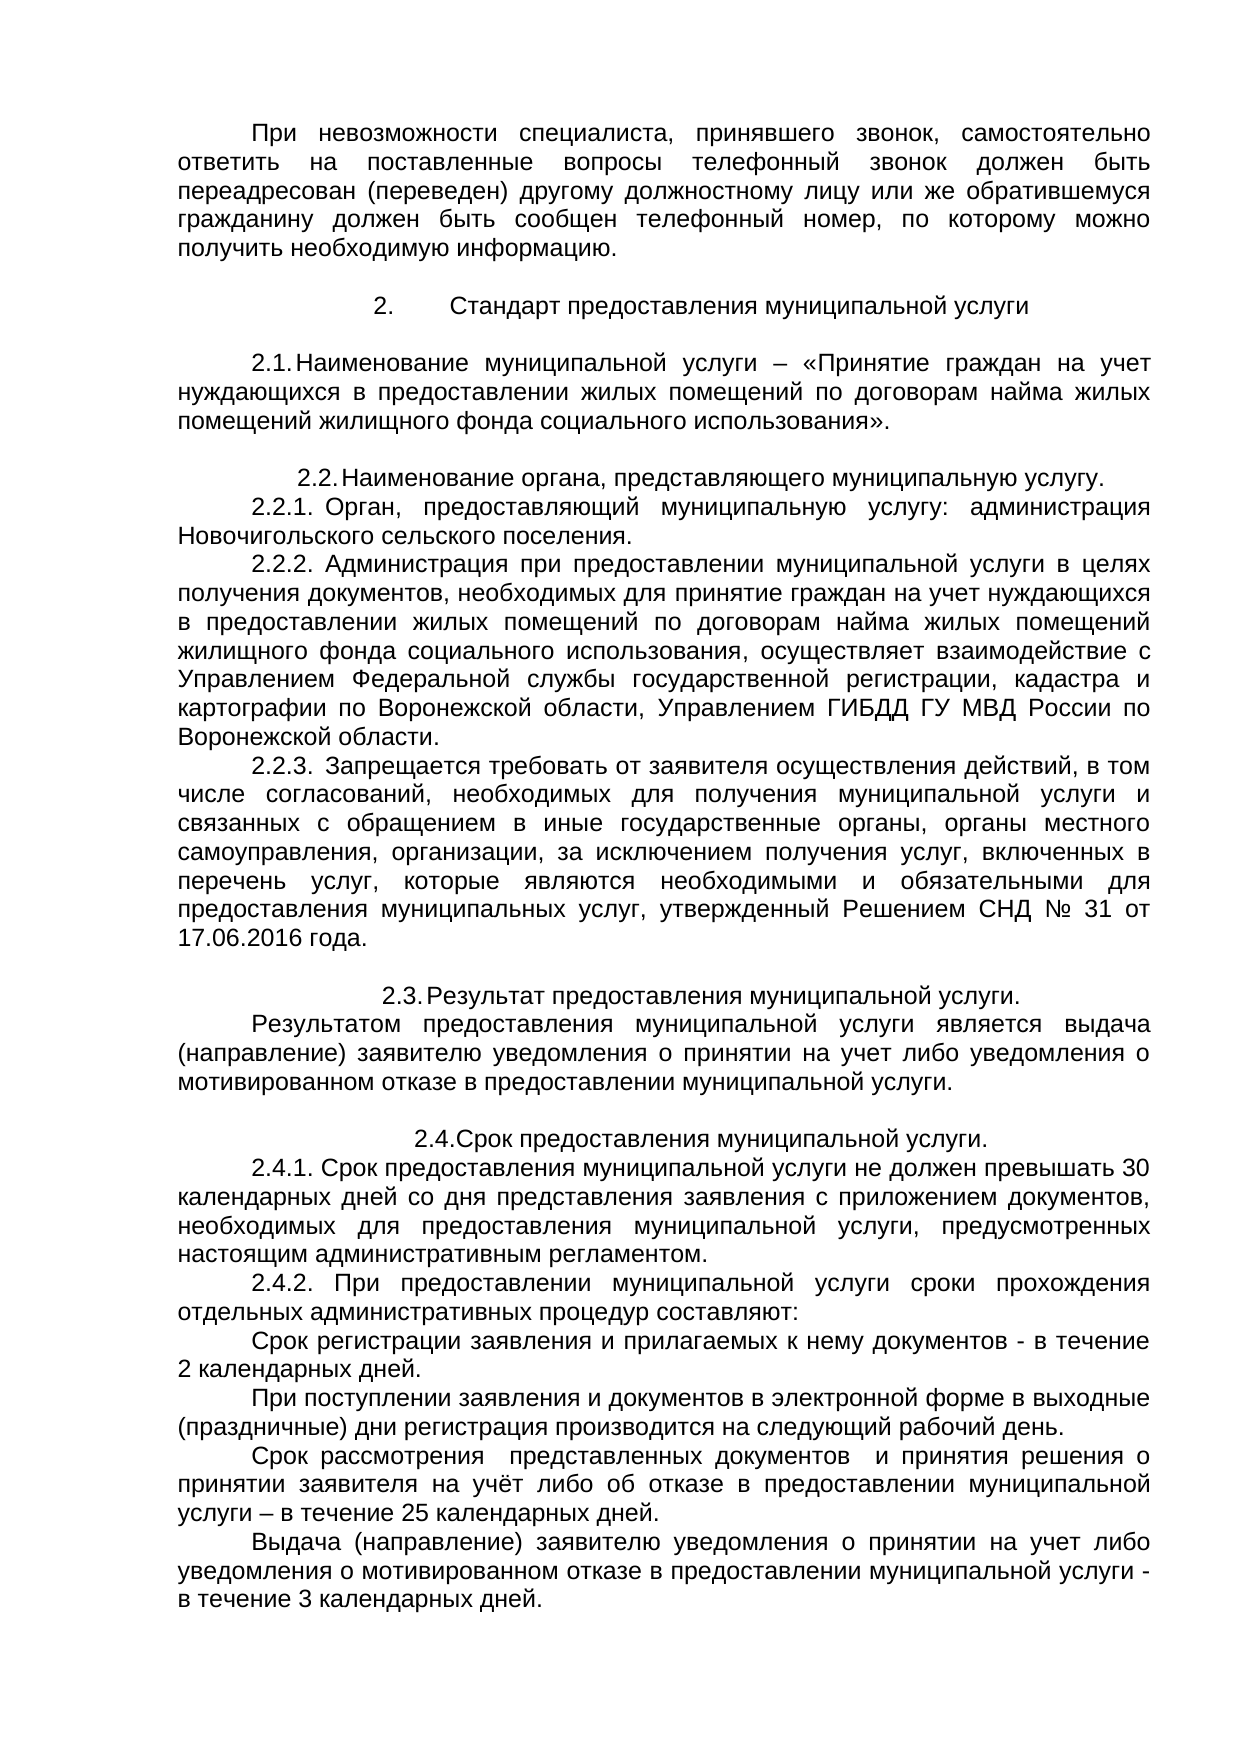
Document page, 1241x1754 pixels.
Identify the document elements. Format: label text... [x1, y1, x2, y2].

text Срок регистрации заявления и прилагаемых к нему документов - в течение 2 календарных дней. [177, 1326, 1152, 1383]
text 2.4.Срок предоставления муниципальной услуги. [177, 1124, 1152, 1153]
text При поступлении заявления и документов в электронной форме в выходные (праздничные) дни регистрация производится на следующий рабочий день. [177, 1383, 1152, 1441]
text 2.4.1. Срок предоставления муниципальной услуги не должен превышать 30 календарных дней со дня представления заявления с приложением документов, необходимых для предоставления муниципальной услуги, предусмотренных настоящим административным регламентом. [177, 1153, 1152, 1268]
list Орган, предоставляющий муниципальную услугу: администрация Новочигольского сельского поселения. [177, 492, 1152, 549]
list Запрещается требовать от заявителя осуществления действий, в том числе согласований, необходимых для получения муниципальной услуги и связанных с обращением в иные государственные органы, органы местного самоуправления, организации, за исключением получения услуг, включенных в перечень услуг, которые являются необходимыми и обязательными для предоставления муниципальных услуг, утвержденный Решением СНД № 31 от 17.06.2016 года. [177, 751, 1152, 952]
list Стандарт предоставления муниципальной услуги [177, 291, 1152, 319]
text Результатом предоставления муниципальной услуги является выдача (направление) заявителю уведомления о принятии на учет либо уведомления о мотивированном отказе в предоставлении муниципальной услуги. [177, 1009, 1152, 1096]
list Наименование органа, представляющего муниципальную услугу. [177, 463, 1152, 492]
text Выдача (направление) заявителю уведомления о принятии на учет либо уведомления о мотивированном отказе в предоставлении муниципальной услуги - в течение 3 календарных дней. [177, 1527, 1152, 1613]
list Администрация при предоставлении муниципальной услуги в целях получения документов, необходимых для принятие граждан на учет нуждающихся в предоставлении жилых помещений по договорам найма жилых помещений жилищного фонда социального использования, осуществляет взаимодействие с Управлением Федеральной службы государственной регистрации, кадастра и картографии по Воронежской области, Управлением ГИБДД ГУ МВД России по Воронежской области. [177, 549, 1152, 751]
text При невозможности специалиста, принявшего звонок, самостоятельно ответить на поставленные вопросы телефонный звонок должен быть переадресован (переведен) другому должностному лицу или же обратившемуся гражданину должен быть сообщен телефонный номер, по которому можно получить необходимую информацию. [177, 118, 1152, 262]
list Результат предоставления муниципальной услуги. [177, 981, 1152, 1009]
list Наименование муниципальной услуги – «Принятие граждан на учет нуждающихся в предоставлении жилых помещений по договорам найма жилых помещений жилищного фонда социального использования». [177, 348, 1152, 434]
text 2.4.2. При предоставлении муниципальной услуги сроки прохождения отдельных административных процедур составляют: [177, 1268, 1152, 1326]
text Срок рассмотрения представленных документов и принятия решения о принятии заявителя на учёт либо об отказе в предоставлении муниципальной услуги – в течение 25 календарных дней. [177, 1441, 1152, 1527]
